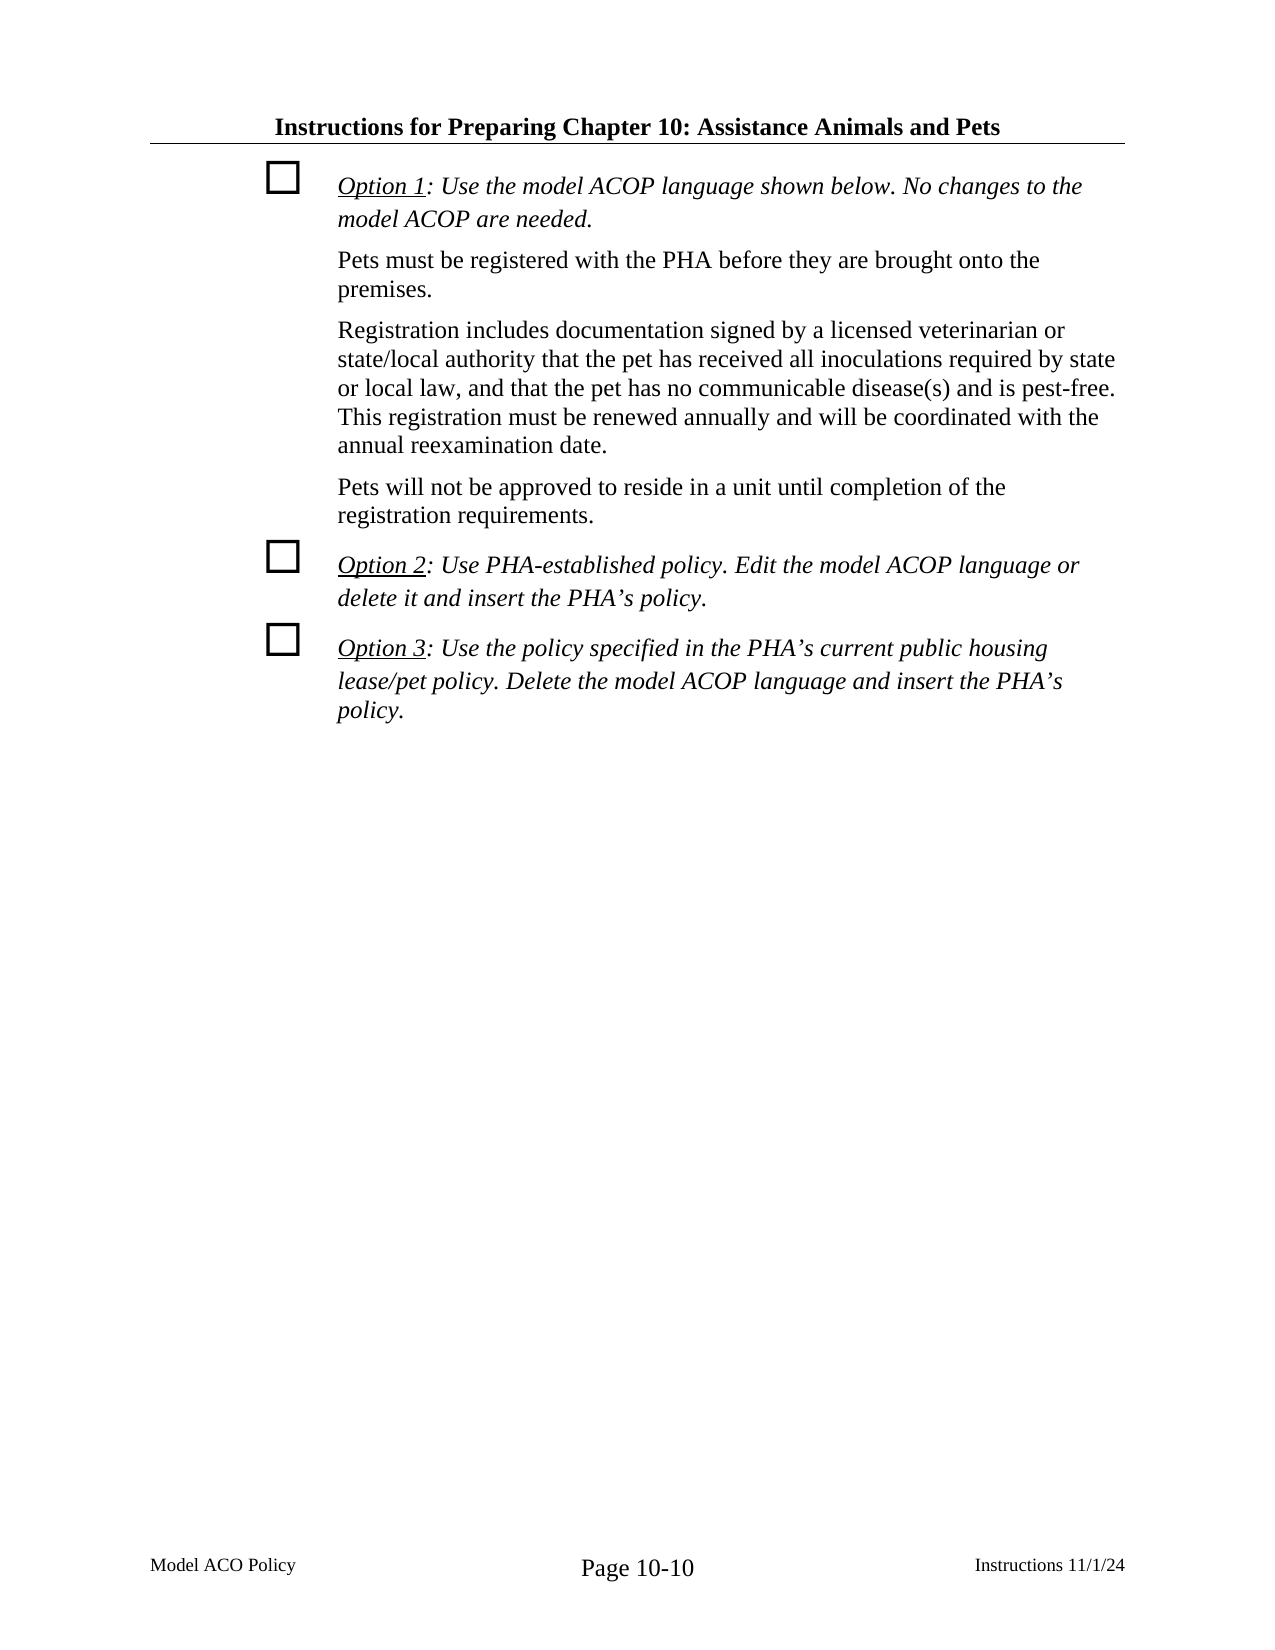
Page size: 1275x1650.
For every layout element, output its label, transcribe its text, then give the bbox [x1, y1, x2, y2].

text Registration includes documentation signed by a licensed veterinarian or state/local authority that the pet has received all inoculations required by state or local law, and that the pet has no communicable disease(s) and is pest-free. This registration must be renewed annually and will be coordinated with the annual reexamination date. [337, 315, 1125, 459]
text Pets must be registered with the PHA before they are brought onto the premises. [337, 245, 1125, 303]
text Option 1: Use the model ACOP language shown below. No changes to the model ACOP are needed. [262, 162, 1125, 233]
text Option 3: Use the policy specified in the PHA’s current public housing lease/pet policy. Delete the model ACOP language and insert the PHA’s policy. [262, 624, 1125, 724]
text Pets will not be approved to reside in a unit until completion of the registration requirements. [337, 472, 1125, 529]
text Option 2: Use PHA-established policy. Edit the model ACOP language or delete it and insert the PHA’s policy. [262, 542, 1125, 612]
